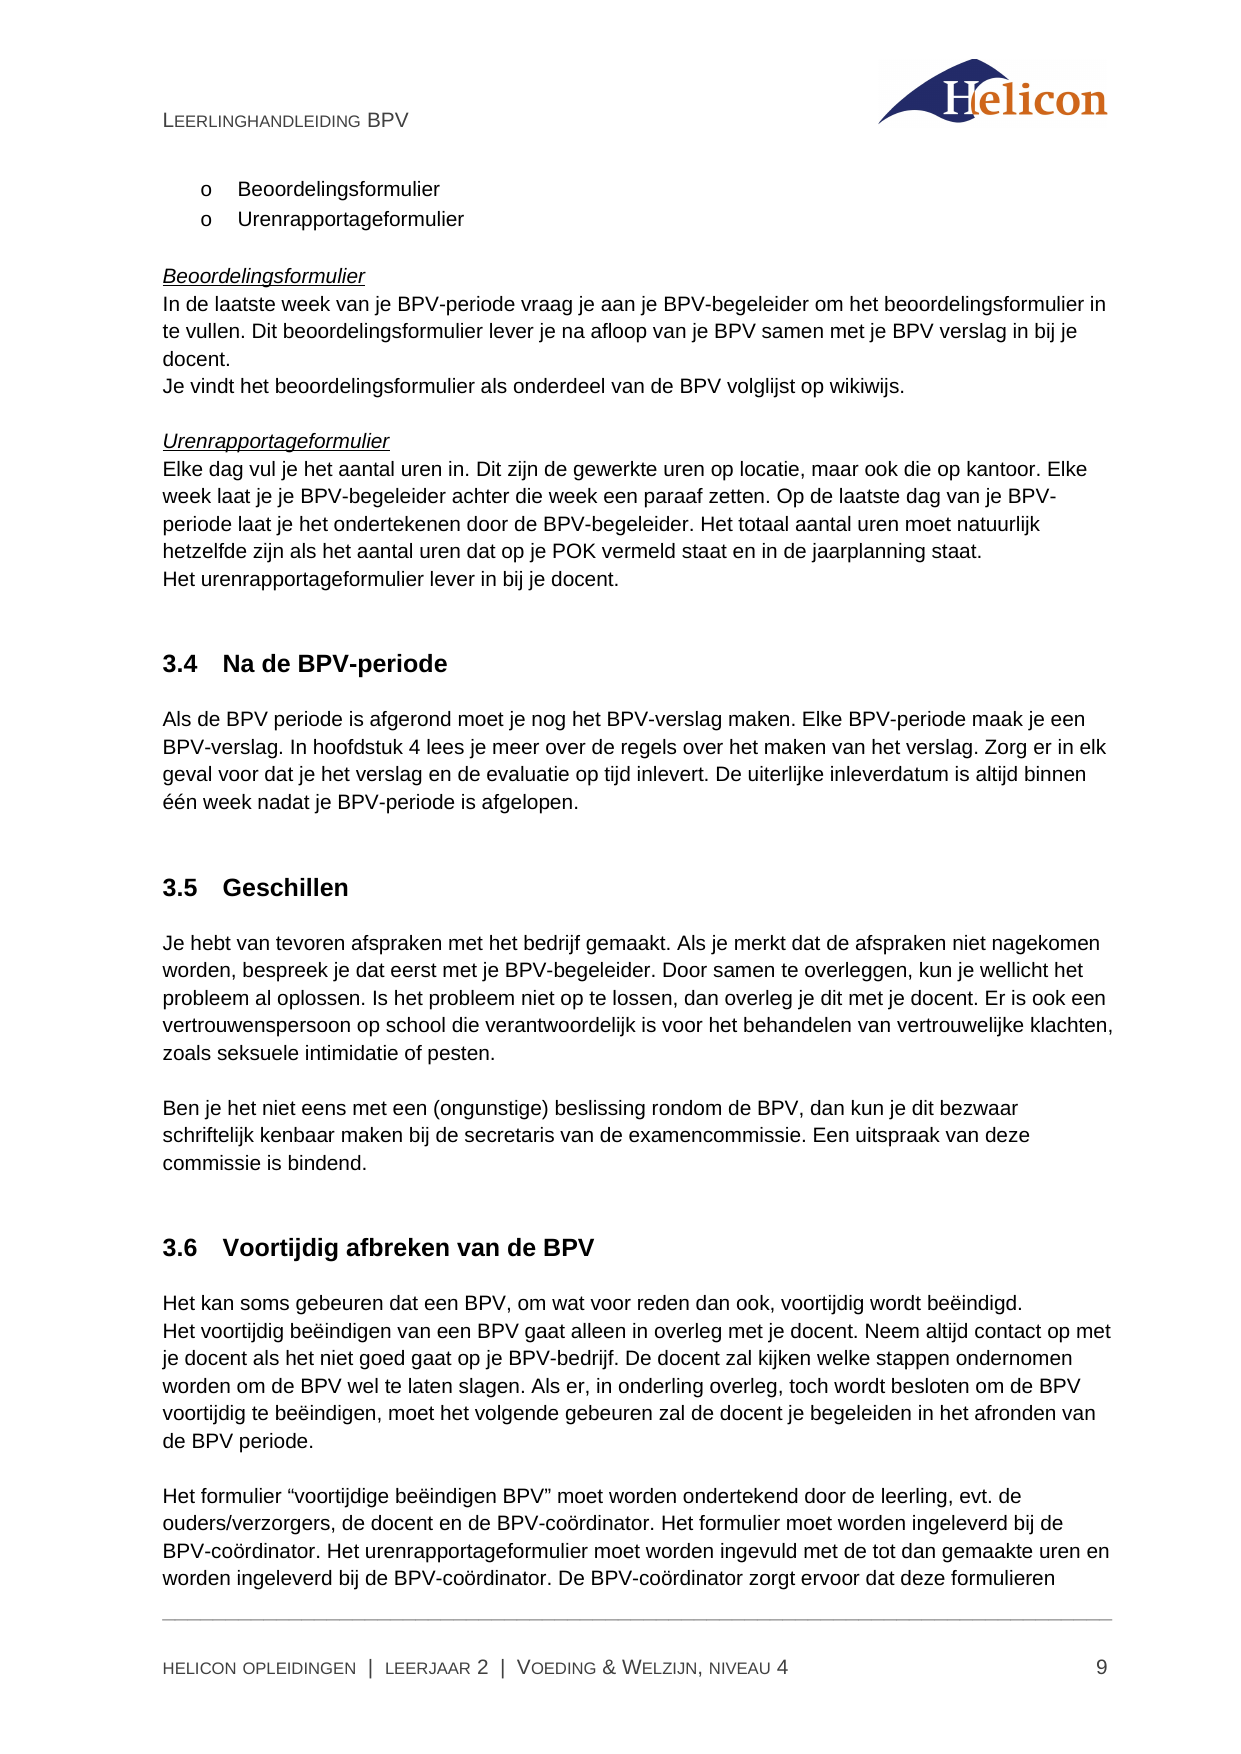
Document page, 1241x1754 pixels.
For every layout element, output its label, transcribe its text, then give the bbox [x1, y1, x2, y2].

picture [878, 59, 1108, 128]
list Beoordelingsformulier [200, 177, 1116, 203]
text Urenrapportageformulier [162, 429, 1116, 453]
list Urenrapportageformulier [200, 207, 1116, 233]
subtitle Voortijdig afbreken van de BPV [162, 1233, 1126, 1262]
text Het voortijdig beëindigen van een BPV gaat alleen in overleg met je docent. Neem altijd contact op met je docent als het niet goed gaat op je BPV-bedrijf. De docent zal kijken welke stappen ondernomen worden om de BPV wel te laten slagen. Als er, in onderling overleg, toch wordt besloten om de BPV voortijdig te beëindigen, moet het volgende gebeuren zal de docent je begeleiden in het afronden van de BPV periode. [162, 1319, 1116, 1453]
text In de laatste week van je BPV-periode vraag je aan je BPV-begeleider om het beoordelingsformulier in te vullen. Dit beoordelingsformulier lever je na afloop van je BPV samen met je BPV verslag in bij je docent. [162, 292, 1116, 371]
text Als de BPV periode is afgerond moet je nog het BPV-verslag maken. Elke BPV-periode maak je een BPV-verslag. In hoofdstuk 4 lees je meer over de regels over het maken van het verslag. Zorg er in elk geval voor dat je het verslag en de evaluatie op tijd inlevert. De uiterlijke inleverdatum is altijd binnen één week nadat je BPV-periode is afgelopen. [162, 707, 1116, 814]
text Elke dag vul je het aantal uren in. Dit zijn de gewerkte uren op locatie, maar ook die op kantoor. Elke week laat je je BPV-begeleider achter die week een paraaf zetten. Op de laatste dag van je BPV-periode laat je het ondertekenen door de BPV-begeleider. Het totaal aantal uren moet natuurlijk hetzelfde zijn als het aantal uren dat op je POK vermeld staat en in de jaarplanning staat. [162, 457, 1116, 563]
text Het urenrapportageformulier lever in bij je docent. [162, 567, 1116, 591]
subtitle Geschillen [162, 872, 1126, 901]
text Het kan soms gebeuren dat een BPV, om wat voor reden dan ook, voortijdig wordt beëindigd. [162, 1291, 1116, 1315]
text Je vindt het beoordelingsformulier als onderdeel van de BPV volglijst op wikiwijs. [162, 374, 1116, 398]
text Ben je het niet eens met een (ongunstige) beslissing rondom de BPV, dan kun je dit bezwaar schriftelijk kenbaar maken bij de secretaris van de examencommissie. Een uitspraak van deze commissie is bindend. [162, 1096, 1116, 1174]
subtitle Na de BPV-periode [162, 649, 1126, 678]
text Je hebt van tevoren afspraken met het bedrijf gemaakt. Als je merkt dat de afspraken niet nagekomen worden, bespreek je dat eerst met je BPV-begeleider. Door samen te overleggen, kun je wellicht het probleem al oplossen. Is het probleem niet op te lossen, dan overleg je dit met je docent. Er is ook een vertrouwenspersoon op school die verantwoordelijk is voor het behandelen van vertrouwelijke klachten, zoals seksuele intimidatie of pesten. [162, 931, 1116, 1064]
text Beoordelingsformulier [162, 264, 1116, 288]
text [162, 1484, 1116, 1590]
